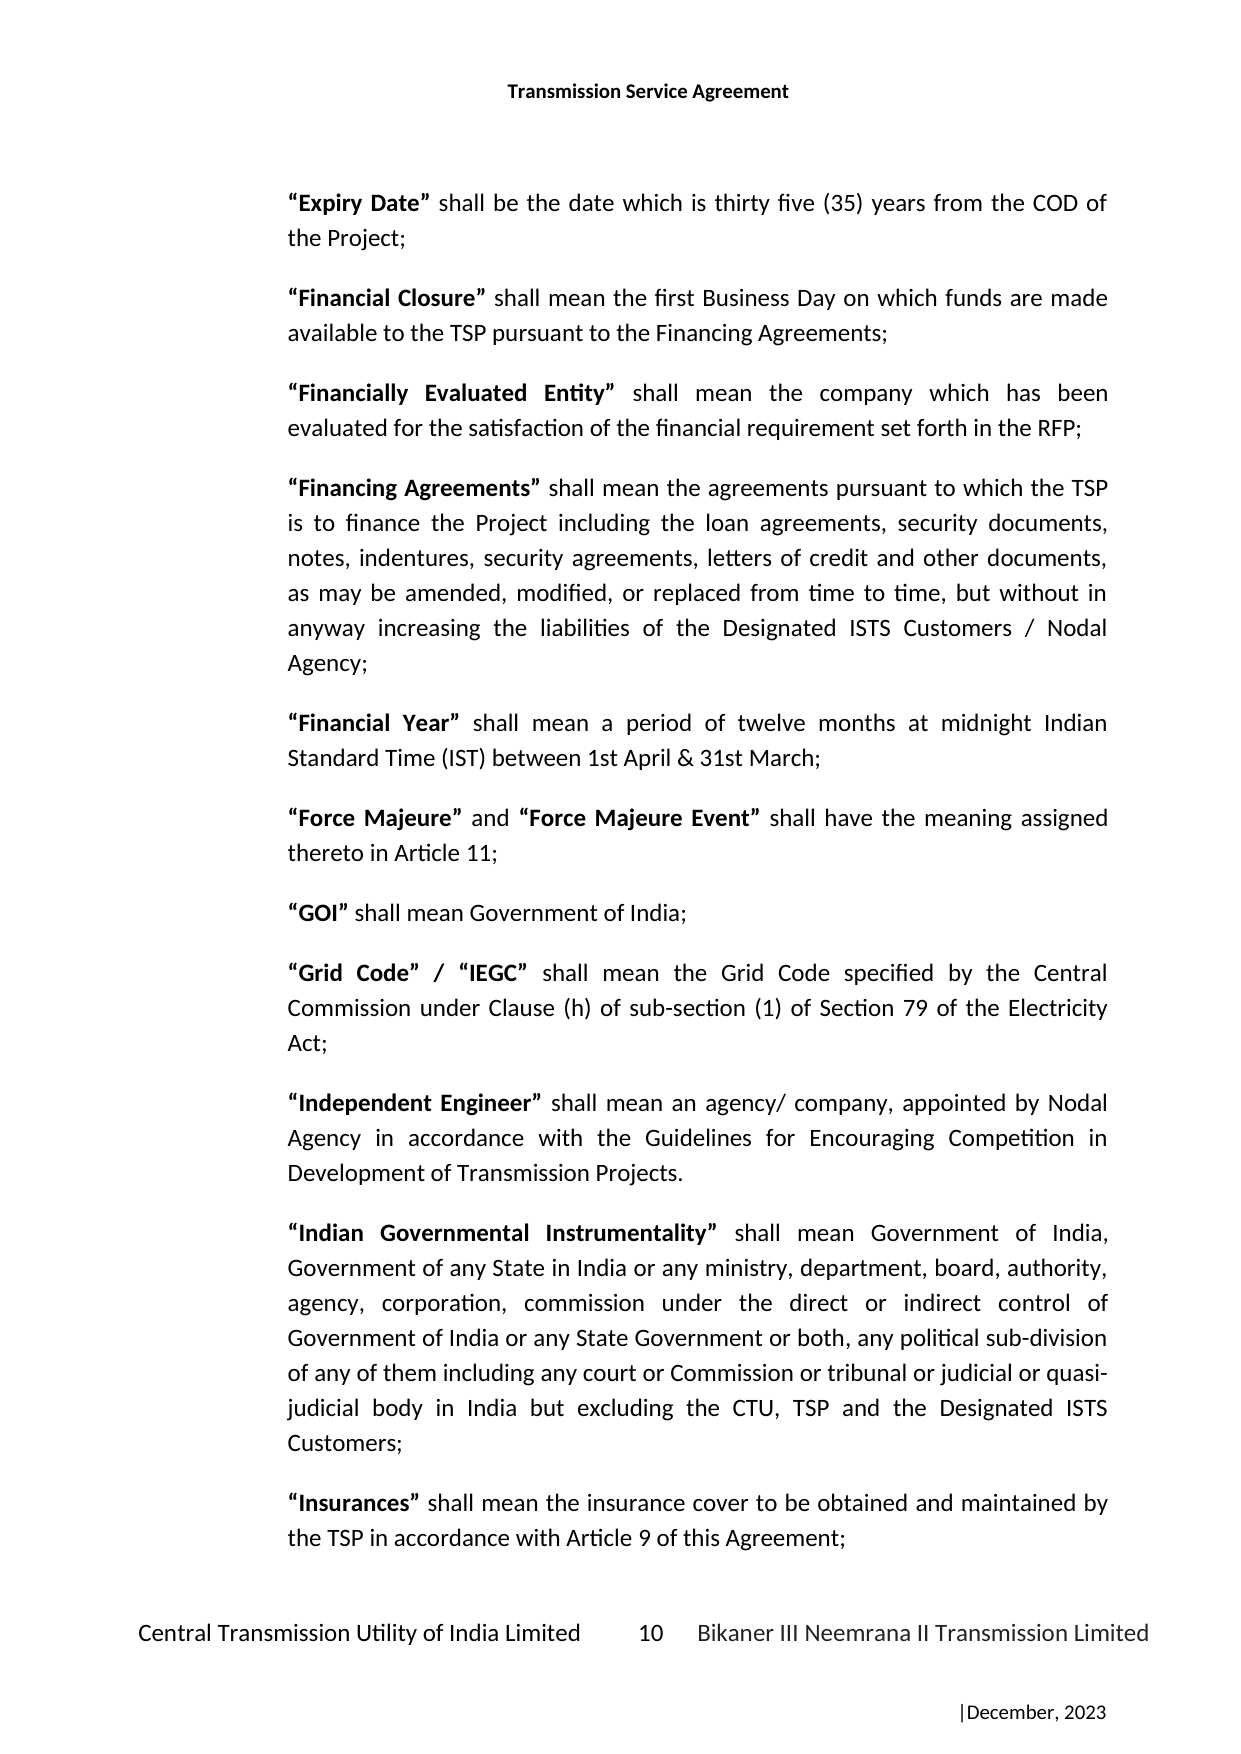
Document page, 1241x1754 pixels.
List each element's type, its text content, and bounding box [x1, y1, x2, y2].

text “Grid Code” / “IEGC” shall mean the Grid Code specified by the Central Commission under Clause (h) of sub-section (1) of Section 79 of the Electricity Act; [287, 957, 1109, 1058]
text “GOI” shall mean Government of India; [287, 897, 1109, 928]
text “Independent Engineer” shall mean an agency/ company, appointed by Nodal Agency in accordance with the Guidelines for Encouraging Competition in Development of Transmission Projects. [287, 1087, 1109, 1188]
text “Force Majeure” and “Force Majeure Event” shall have the meaning assigned thereto in Article 11; [287, 802, 1109, 868]
text “Insurances” shall mean the insurance cover to be obtained and maintained by the TSP in accordance with Article 9 of this Agreement; [287, 1487, 1109, 1553]
text “Financial Year” shall mean a period of twelve months at midnight Indian Standard Time (IST) between 1st April & 31st March; [287, 707, 1109, 773]
text “Financially Evaluated Entity” shall mean the company which has been evaluated for the satisfaction of the financial requirement set forth in the RFP; [287, 377, 1109, 443]
text “Indian Governmental Instrumentality” shall mean Government of India, Government of any State in India or any ministry, department, board, authority, agency, corporation, commission under the direct or indirect control of Government of India or any State Government or both, any political sub-division of any of them including any court or Commission or tribunal or judicial or quasi-judicial body in India but excluding the CTU, TSP and the Designated ISTS Customers; [287, 1217, 1109, 1458]
text “Financial Closure” shall mean the first Business Day on which funds are made available to the TSP pursuant to the Financing Agreements; [287, 282, 1109, 348]
text “Financing Agreements” shall mean the agreements pursuant to which the TSP is to finance the Project including the loan agreements, security documents, notes, indentures, security agreements, letters of credit and other documents, as may be amended, modified, or replaced from time to time, but without in anyway increasing the liabilities of the Designated ISTS Customers / Nodal Agency; [287, 472, 1109, 678]
text “Expiry Date” shall be the date which is thirty five (35) years from the COD of the Project; [287, 187, 1109, 253]
